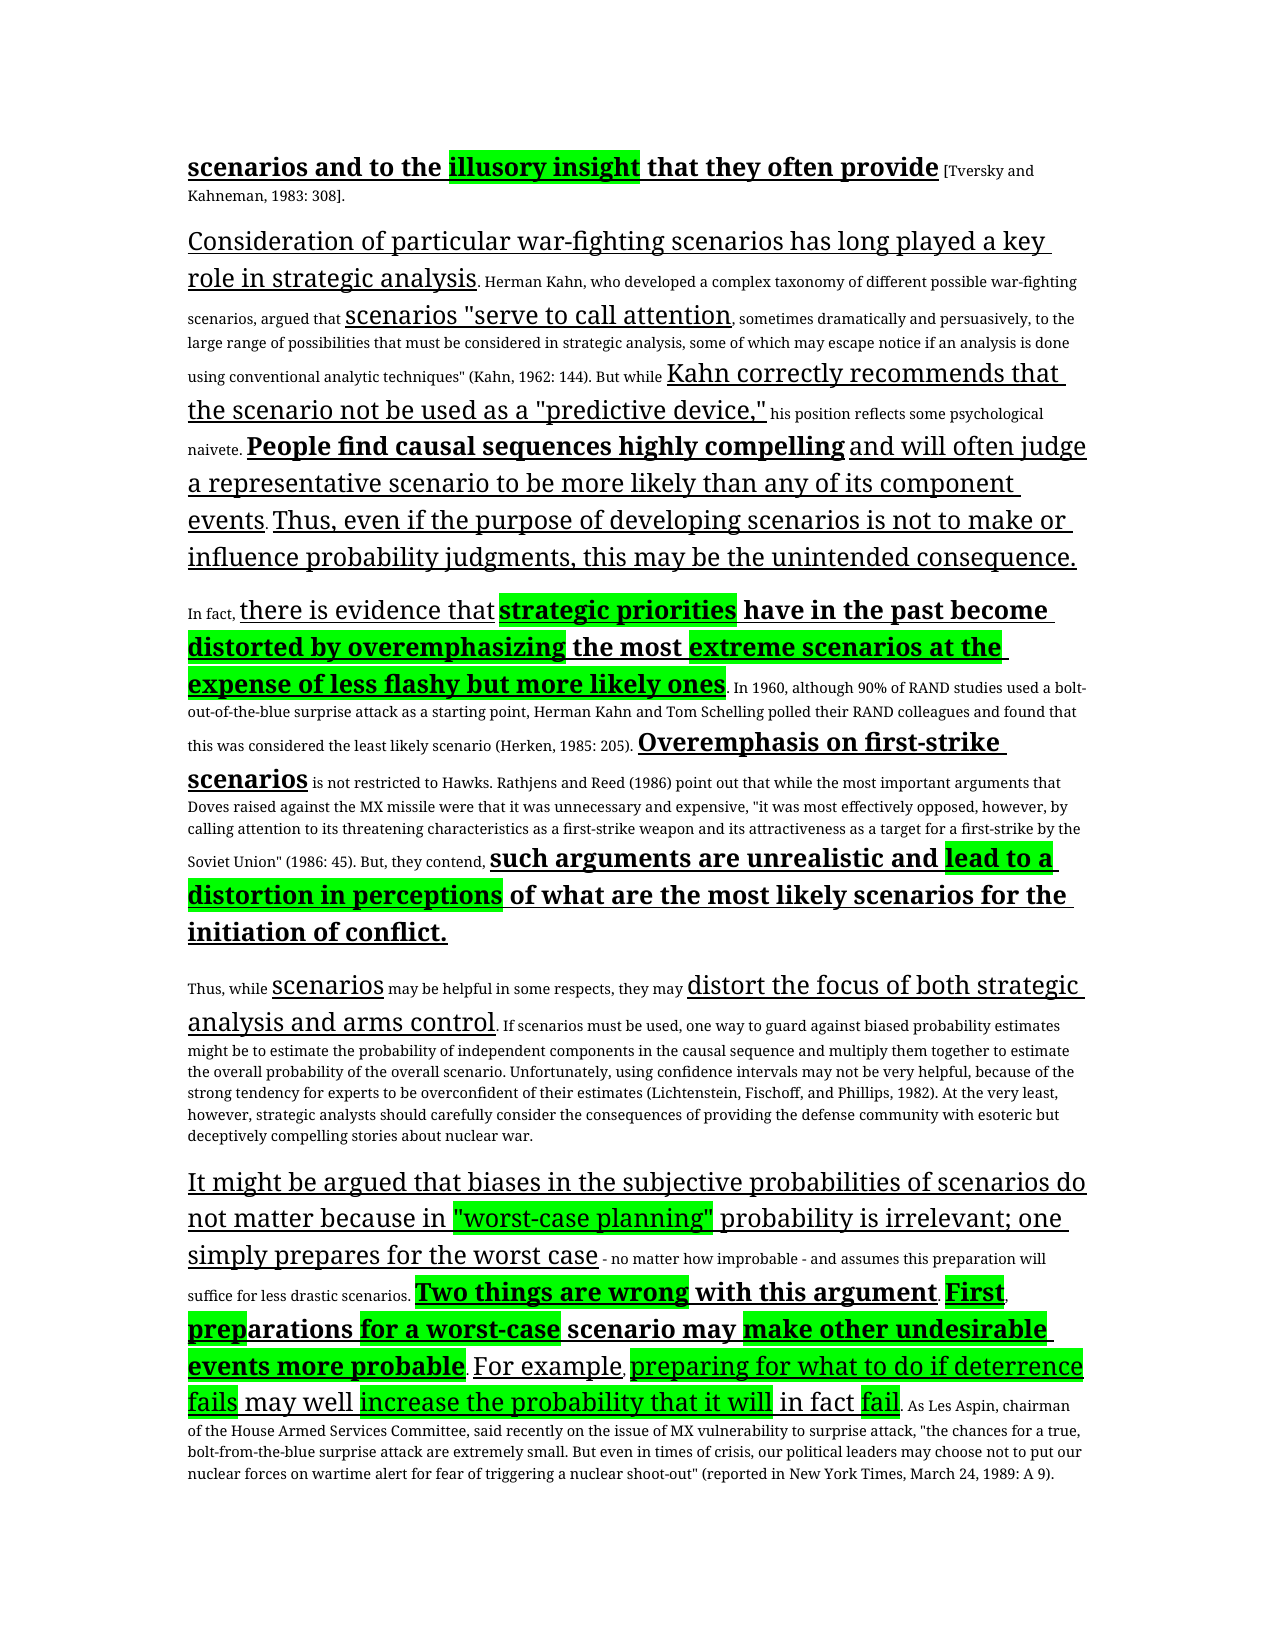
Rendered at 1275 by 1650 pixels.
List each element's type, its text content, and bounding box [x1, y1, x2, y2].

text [187, 150, 1087, 206]
text Consideration of particular war-fighting scenarios has long played a key role in strategic analysis. Herman Kahn, who developed a complex taxonomy of different possible war-fighting scenarios, argued that scenarios "serve to call attention, sometimes dramatically and persuasively, to the large range of possibilities that must be considered in strategic analysis, some of which may escape notice if an analysis is done using conventional analytic techniques" (Kahn, 1962: 144). But while Kahn correctly recommends that the scenario not be used as a "predictive device," his position reflects some psychological naivete. People find causal sequences highly compelling and will often judge a representative scenario to be more likely than any of its component events. Thus, even if the purpose of developing scenarios is not to make or influence probability judgments, this may be the unintended consequence. [187, 224, 1087, 573]
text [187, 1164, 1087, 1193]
text In fact, there is evidence that strategic priorities have in the past become distorted by overemphasizing the most extreme scenarios at the expense of less flashy but more likely ones. In 1960, although 90% of RAND studies used a bolt-out-of-the-blue surprise attack as a starting point, Herman Kahn and Tom Schelling polled their RAND colleagues and found that this was considered the least likely scenario (Herken, 1985: 205). Overemphasis on first-strike scenarios is not restricted to Hawks. Rathjens and Reed (1986) point out that while the most important arguments that Doves raised against the MX missile were that it was unnecessary and expensive, "it was most effectively opposed, however, by calling attention to its threatening characteristics as a first-strike weapon and its attractiveness as a target for a first-strike by the Soviet Union" (1986: 45). But, they contend, such arguments are unrealistic and lead to a distortion in perceptions of what are the most likely scenarios for the initiation of conflict. [187, 593, 1087, 949]
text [187, 1194, 1087, 1483]
text Thus, while scenarios may be helpful in some respects, they may distort the focus of both strategic analysis and arms control. If scenarios must be used, one way to guard against biased probability estimates might be to estimate the probability of independent components in the causal sequence and multiply them together to estimate the overall probability of the overall scenario. Unfortunately, using confidence intervals may not be very helpful, because of the strong tendency for experts to be overconfident of their estimates (Lichtenstein, Fischoff, and Phillips, 1982). At the very least, however, strategic analysts should carefully consider the consequences of providing the defense community with esoteric but deceptively compelling stories about nuclear war. [187, 968, 1087, 1146]
